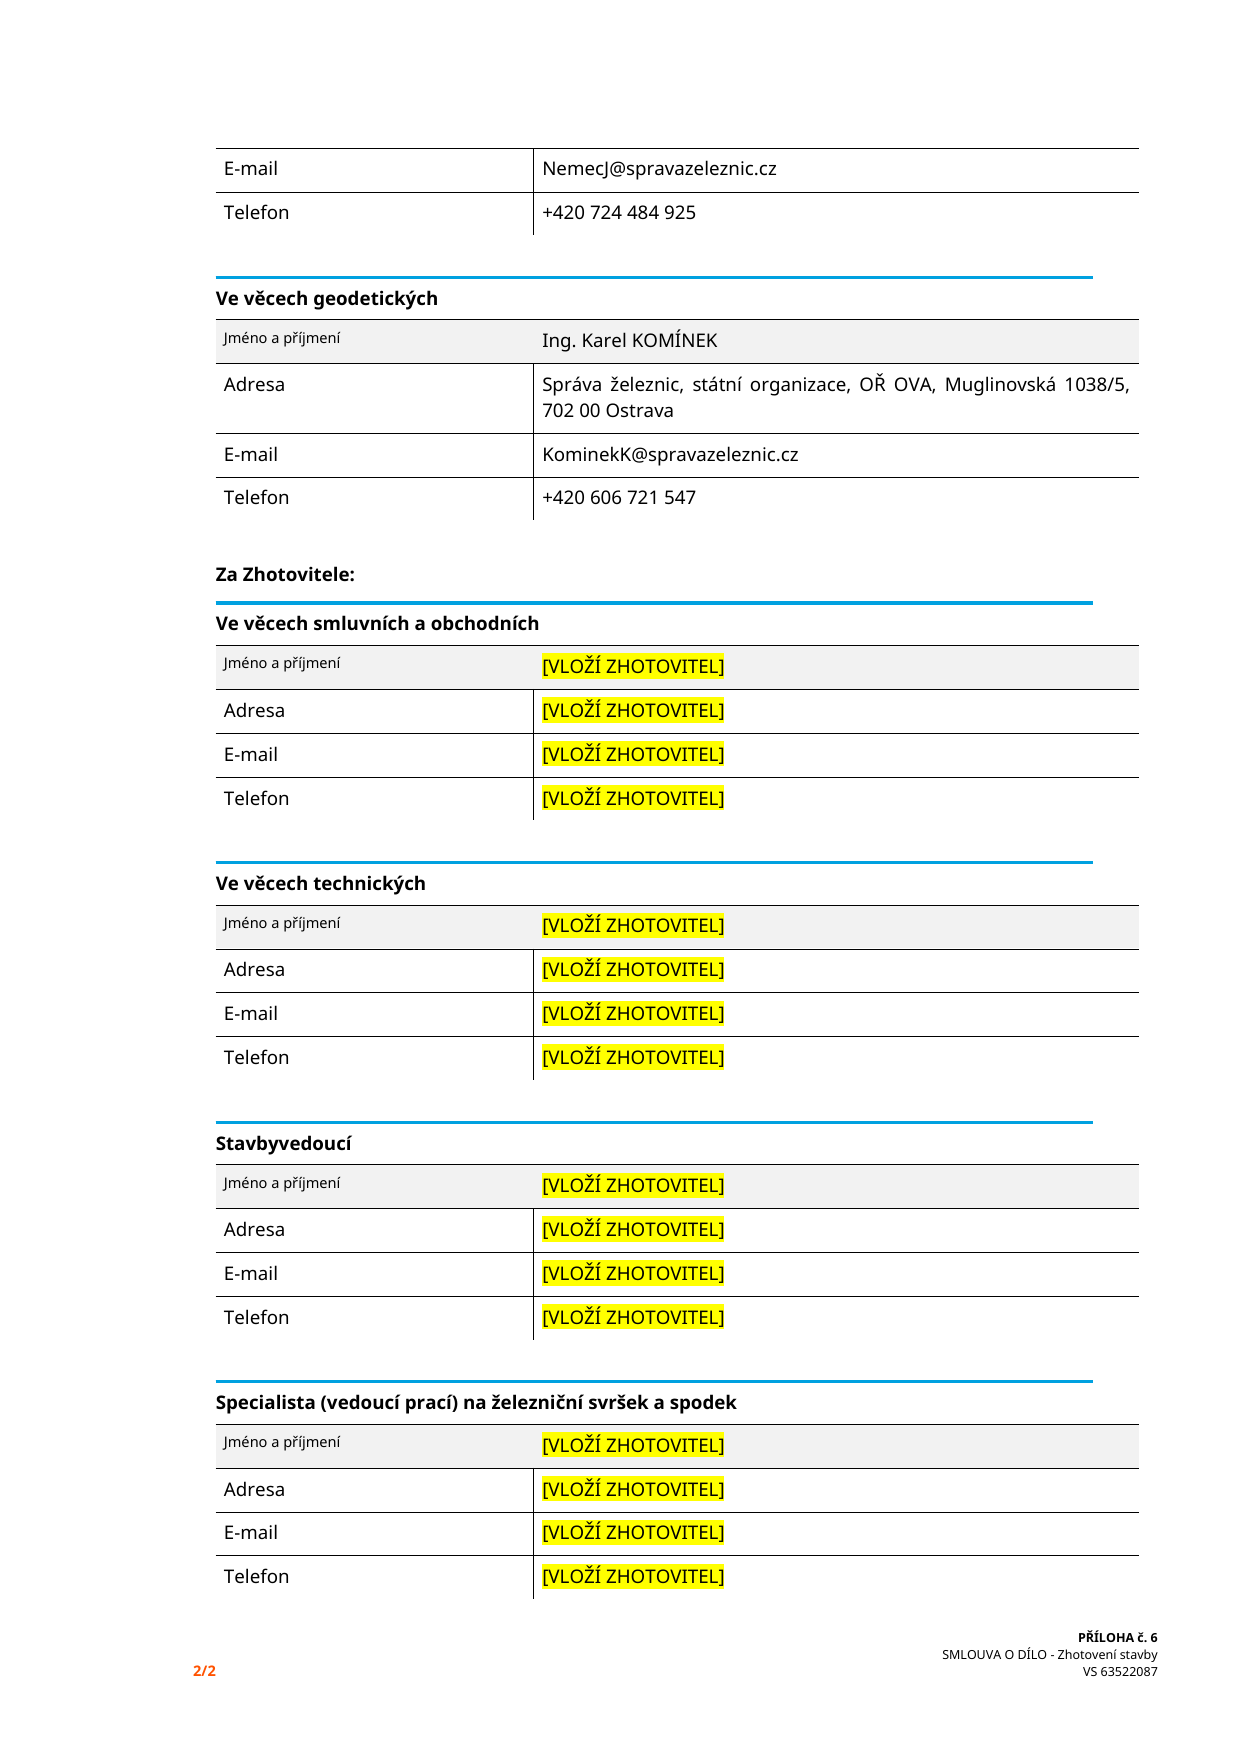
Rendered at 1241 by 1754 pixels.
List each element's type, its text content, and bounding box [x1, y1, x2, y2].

table_cell [VLOŽÍ ZHOTOVITEL] [534, 950, 1139, 992]
table_cell E-mail [216, 734, 533, 777]
table_cell [VLOŽÍ ZHOTOVITEL] [534, 1297, 1139, 1339]
text Ve věcech geodetických [216, 279, 1093, 311]
table_cell Adresa [216, 1469, 533, 1511]
table_cell Telefon [216, 1037, 533, 1080]
table_cell Adresa [216, 364, 533, 433]
table_header Jméno a příjmení [216, 1425, 534, 1468]
table_header [VLOŽÍ ZHOTOVITEL] [534, 646, 1139, 689]
table_cell Telefon [216, 778, 533, 820]
text Ve věcech technických [216, 864, 1093, 896]
table_cell Telefon [216, 1297, 533, 1339]
table_cell [VLOŽÍ ZHOTOVITEL] [534, 993, 1139, 1036]
table_cell Telefon [216, 193, 533, 235]
table_header Jméno a příjmení [216, 906, 534, 948]
table_cell +420 724 484 925 [534, 193, 1139, 235]
table_cell [VLOŽÍ ZHOTOVITEL] [534, 734, 1139, 777]
text Stavbyvedoucí [216, 1124, 1093, 1155]
table_cell Adresa [216, 690, 533, 733]
table_header [VLOŽÍ ZHOTOVITEL] [534, 1425, 1139, 1468]
table_cell E-mail [216, 1253, 533, 1296]
table_cell Telefon [216, 478, 533, 520]
table_header Jméno a příjmení [216, 320, 534, 363]
table_cell [VLOŽÍ ZHOTOVITEL] [534, 690, 1139, 733]
table_cell [VLOŽÍ ZHOTOVITEL] [534, 1209, 1139, 1252]
table_cell [VLOŽÍ ZHOTOVITEL] [534, 1469, 1139, 1511]
table_cell +420 606 721 547 [534, 478, 1139, 520]
table_cell KominekK@spravazeleznic.cz [534, 434, 1139, 476]
table_cell E-mail [216, 1513, 533, 1555]
table_cell [VLOŽÍ ZHOTOVITEL] [534, 1253, 1139, 1296]
table_header Jméno a příjmení [216, 646, 534, 689]
table_header [VLOŽÍ ZHOTOVITEL] [534, 1165, 1139, 1208]
table_cell Adresa [216, 950, 533, 992]
text Za Zhotovitele: [216, 561, 1093, 586]
table_header [VLOŽÍ ZHOTOVITEL] [534, 906, 1139, 948]
text Ve věcech smluvních a obchodních [216, 605, 1093, 636]
table_cell [VLOŽÍ ZHOTOVITEL] [534, 1037, 1139, 1080]
table_cell E-mail [216, 434, 533, 476]
table_cell [VLOŽÍ ZHOTOVITEL] [534, 1513, 1139, 1555]
text Specialista (vedoucí prací) na železniční svršek a spodek [216, 1383, 1093, 1415]
table_cell [VLOŽÍ ZHOTOVITEL] [534, 778, 1139, 820]
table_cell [534, 364, 1139, 433]
table_header Jméno a příjmení [216, 1165, 534, 1208]
table_cell [VLOŽÍ ZHOTOVITEL] [534, 1556, 1139, 1599]
table_cell Adresa [216, 1209, 533, 1252]
table_cell E-mail [216, 149, 533, 191]
table_cell Telefon [216, 1556, 533, 1599]
table_header Ing. Karel KOMÍNEK [534, 320, 1139, 363]
table_cell NemecJ@spravazeleznic.cz [534, 149, 1139, 191]
table_cell E-mail [216, 993, 533, 1036]
